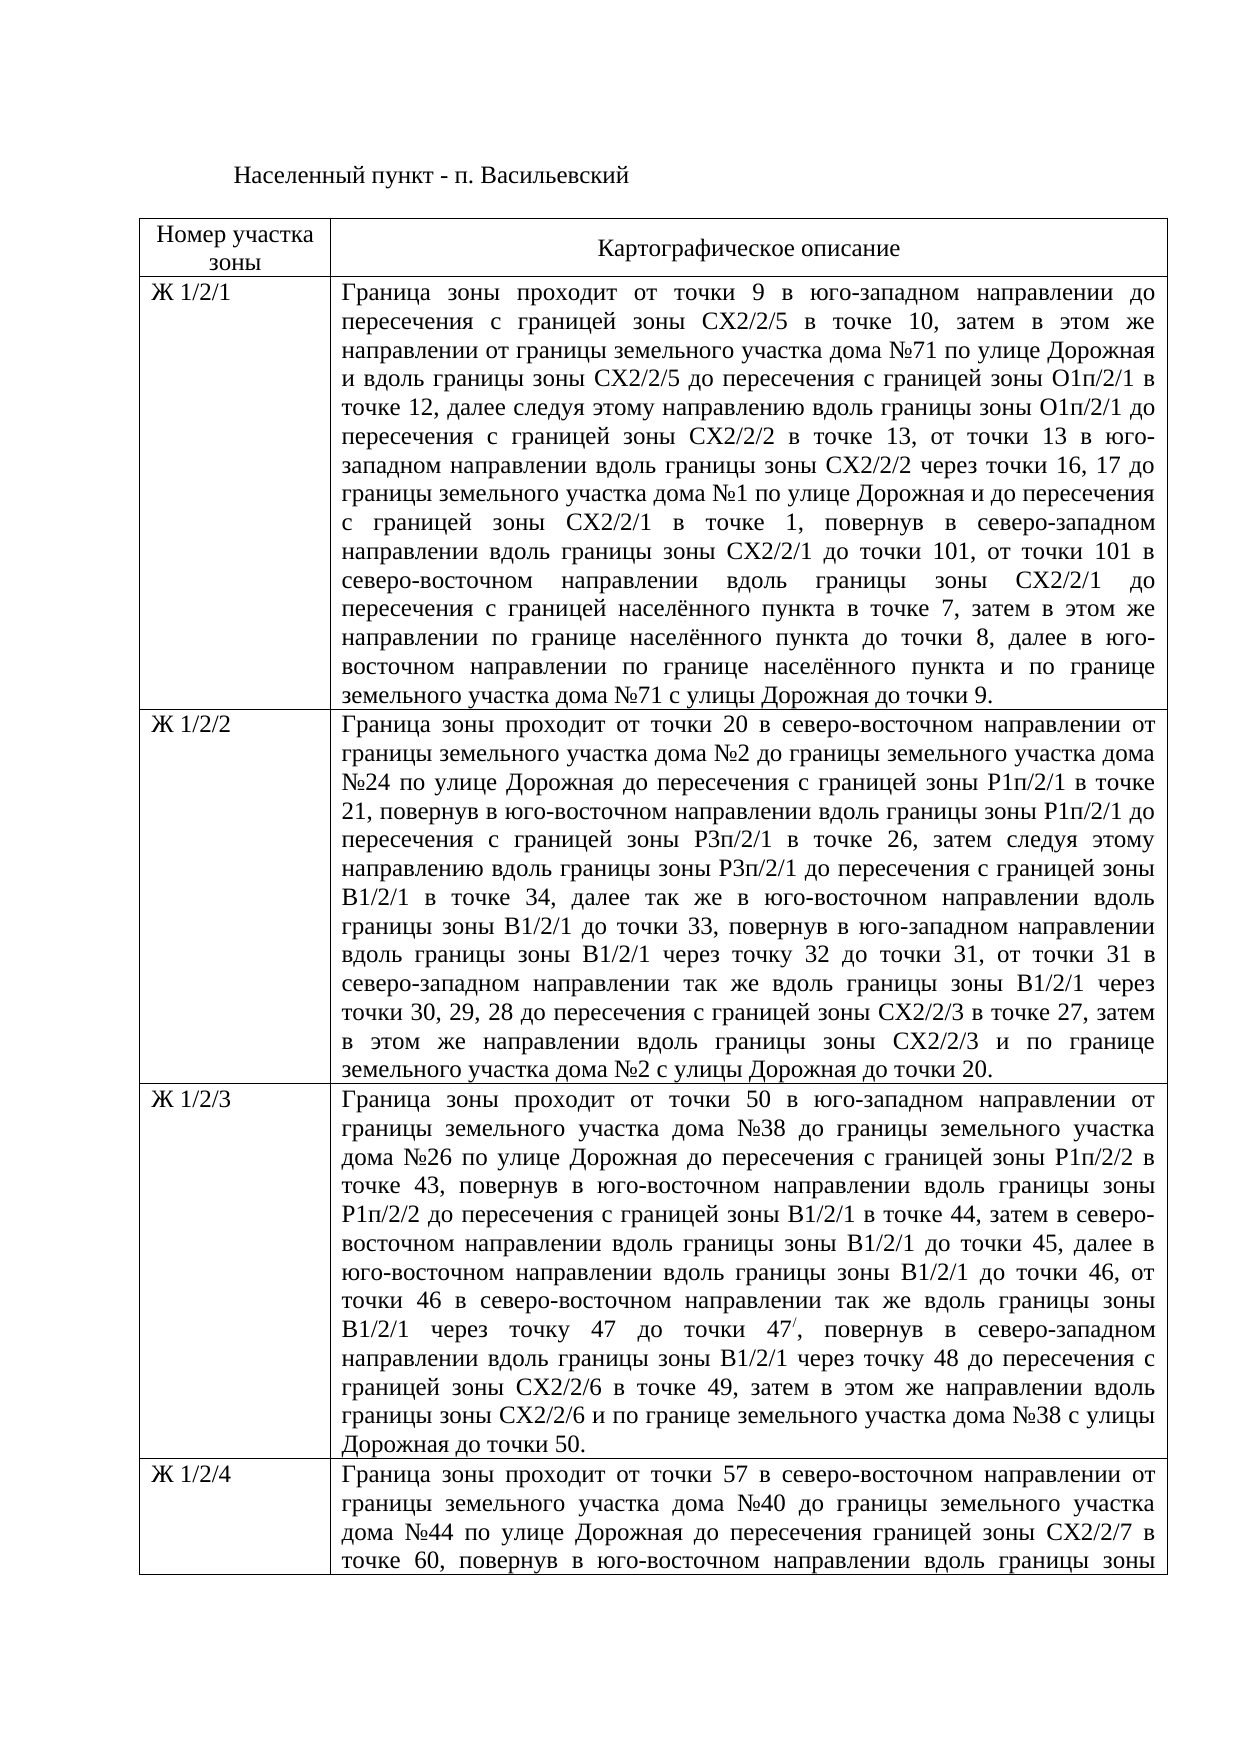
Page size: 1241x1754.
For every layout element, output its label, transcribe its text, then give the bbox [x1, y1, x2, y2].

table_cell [331, 1459, 1167, 1574]
table_header Номер участка зоны [140, 219, 330, 276]
table_cell Граница зоны проходит от точки 50 в юго-западном направлении от границы земельного участка дома №38 до границы земельного участка дома №26 по улице Дорожная до пересечения с границей зоны Р1п/2/2 в точке 43, повернув в юго-восточном направлении вдоль границы зоны Р1п/2/2 до пересечения с границей зоны В1/2/1 в точке 44, затем в северо-восточном направлении вдоль границы зоны В1/2/1 до точки 45, далее в юго-восточном направлении вдоль границы зоны В1/2/1 до точки 46, от точки 46 в северо-восточном направлении так же вдоль границы зоны В1/2/1 через точку 47 до точки 47/, повернув в северо-западном направлении вдоль границы зоны В1/2/1 через точку 48 до пересечения с границей зоны СХ2/2/6 в точке 49, затем в этом же направлении вдоль границы зоны СХ2/2/6 и по границе земельного участка дома №38 с улицы Дорожная до точки 50. [331, 1084, 1167, 1458]
table_cell Ж 1/2/2 [140, 710, 330, 1083]
table_cell Граница зоны проходит от точки 9 в юго-западном направлении до пересечения с границей зоны СХ2/2/5 в точке 10, затем в этом же направлении от границы земельного участка дома №71 по улице Дорожная и вдоль границы зоны СХ2/2/5 до пересечения с границей зоны О1п/2/1 в точке 12, далее следуя этому направлению вдоль границы зоны О1п/2/1 до пересечения с границей зоны СХ2/2/2 в точке 13, от точки 13 в юго-западном направлении вдоль границы зоны СХ2/2/2 через точки 16, 17 до границы земельного участка дома №1 по улице Дорожная и до пересечения с границей зоны СХ2/2/1 в точке 1, повернув в северо-западном направлении вдоль границы зоны СХ2/2/1 до точки 101, от точки 101 в северо-восточном направлении вдоль границы зоны СХ2/2/1 до пересечения с границей населённого пункта в точке 7, затем в этом же направлении по границе населённого пункта до точки 8, далее в юго-восточном направлении по границе населённого пункта и по границе земельного участка дома №71 с улицы Дорожная до точки 9. [331, 277, 1167, 708]
text Населенный пункт - п. Васильевский [177, 160, 1152, 189]
table_cell Граница зоны проходит от точки 20 в северо-восточном направлении от границы земельного участка дома №2 до границы земельного участка дома №24 по улице Дорожная до пересечения с границей зоны Р1п/2/1 в точке 21, повернув в юго-восточном направлении вдоль границы зоны Р1п/2/1 до пересечения с границей зоны Р3п/2/1 в точке 26, затем следуя этому направлению вдоль границы зоны Р3п/2/1 до пересечения с границей зоны В1/2/1 в точке 34, далее так же в юго-восточном направлении вдоль границы зоны В1/2/1 до точки 33, повернув в юго-западном направлении вдоль границы зоны В1/2/1 через точку 32 до точки 31, от точки 31 в северо-западном направлении так же вдоль границы зоны В1/2/1 через точки 30, 29, 28 до пересечения с границей зоны СХ2/2/3 в точке 27, затем в этом же направлении вдоль границы зоны СХ2/2/3 и по границе земельного участка дома №2 с улицы Дорожная до точки 20. [331, 710, 1167, 1083]
table_cell Ж 1/2/4 [140, 1459, 330, 1574]
table_cell Ж 1/2/1 [140, 277, 330, 708]
table_header Картографическое описание [331, 219, 1167, 276]
table_cell Ж 1/2/3 [140, 1084, 330, 1458]
